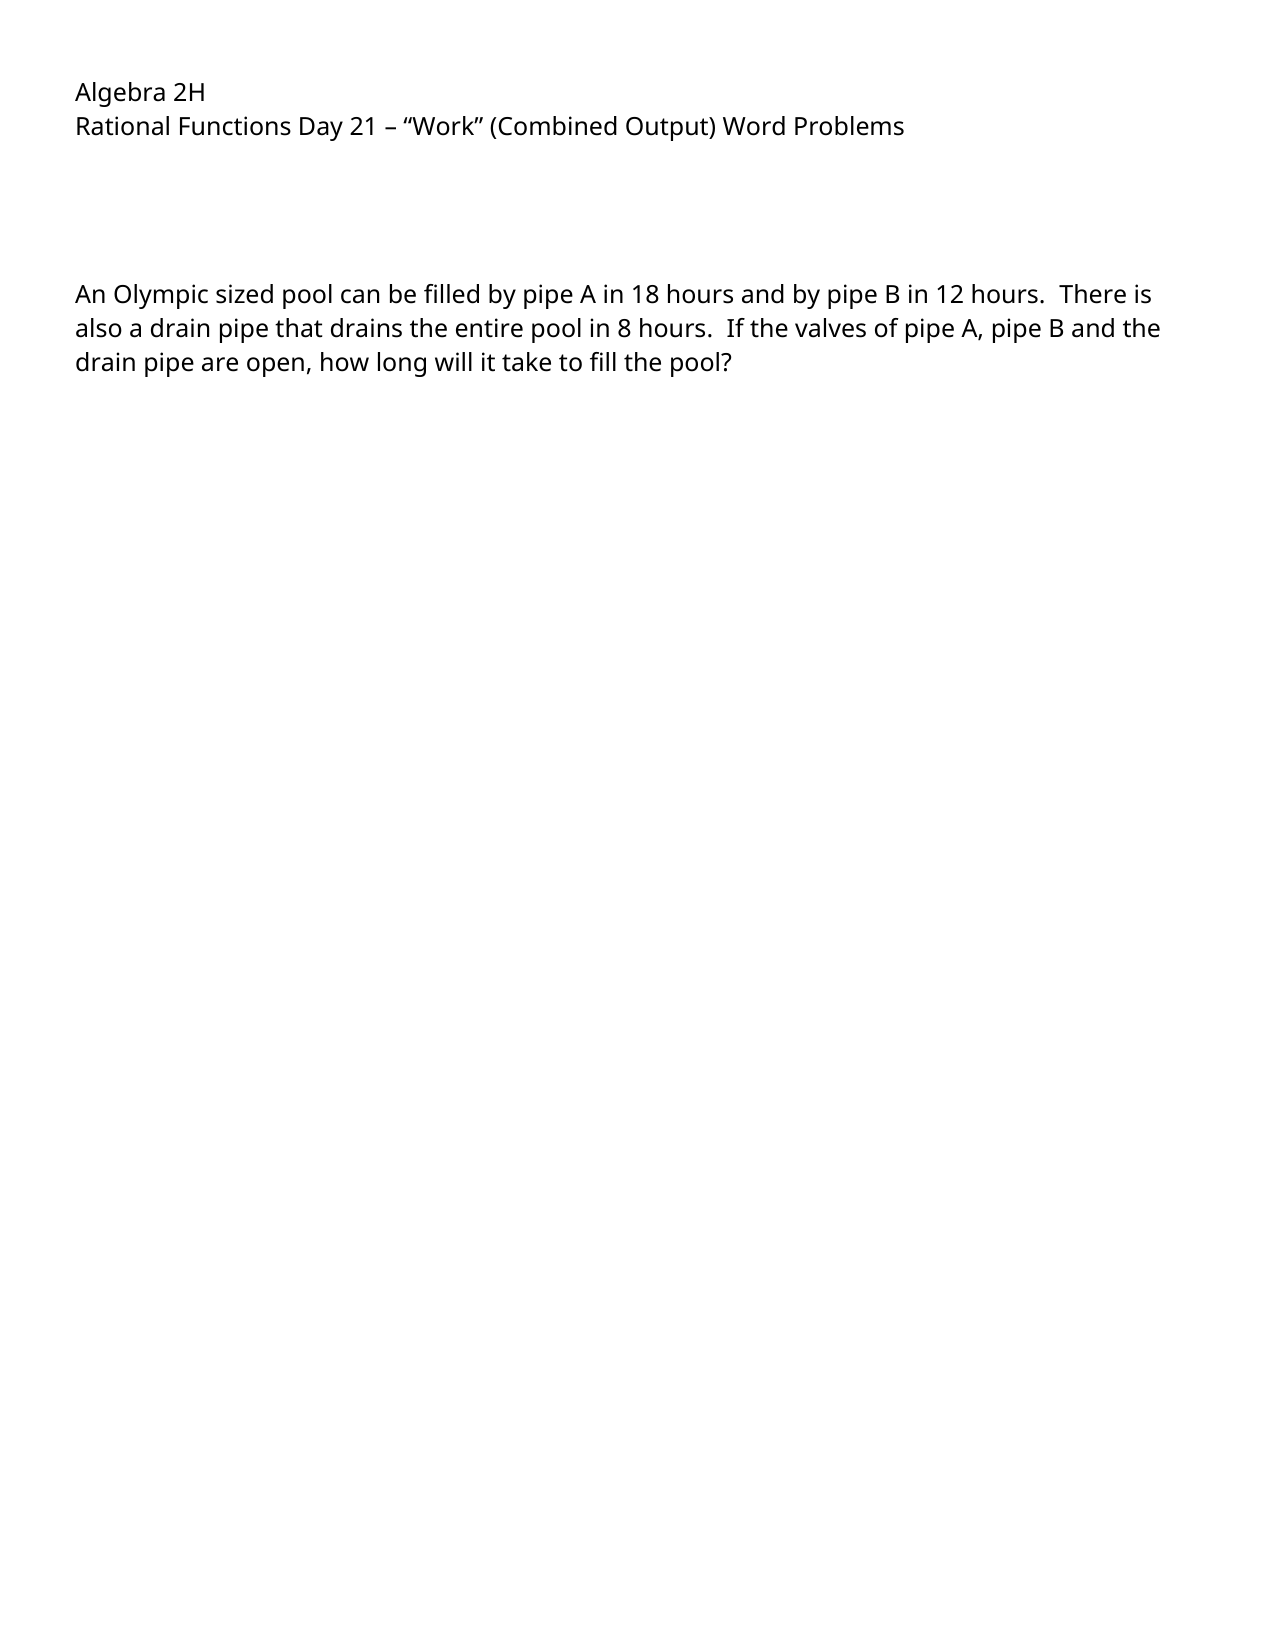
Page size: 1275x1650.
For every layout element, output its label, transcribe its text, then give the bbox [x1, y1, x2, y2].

text An Olympic sized pool can be filled by pipe A in 18 hours and by pipe B in 12 hours. There is also a drain pipe that drains the entire pool in 8 hours. If the valves of pipe A, pipe B and the drain pipe are open, how long will it take to fill the pool? [75, 276, 1200, 379]
